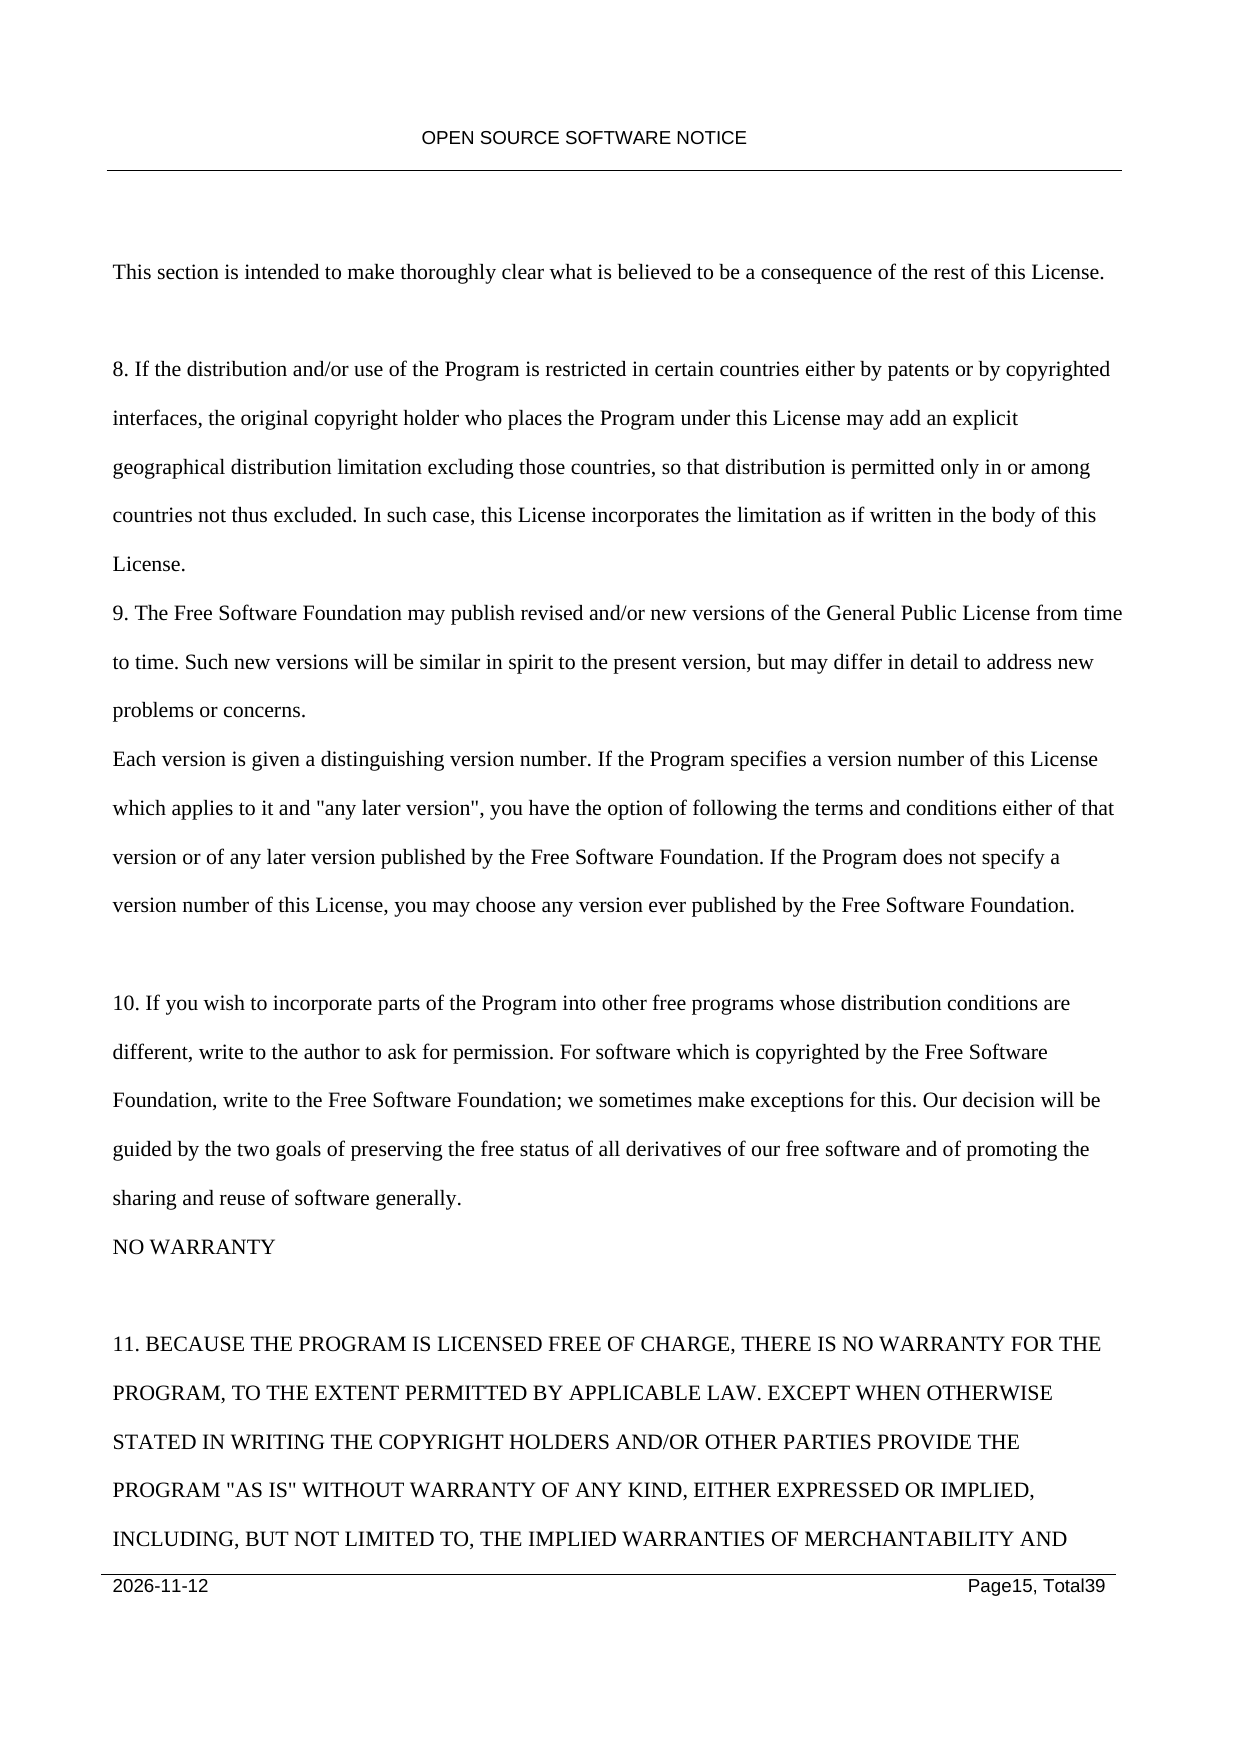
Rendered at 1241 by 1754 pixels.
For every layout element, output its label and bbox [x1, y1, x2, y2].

text [112, 206, 1128, 1555]
